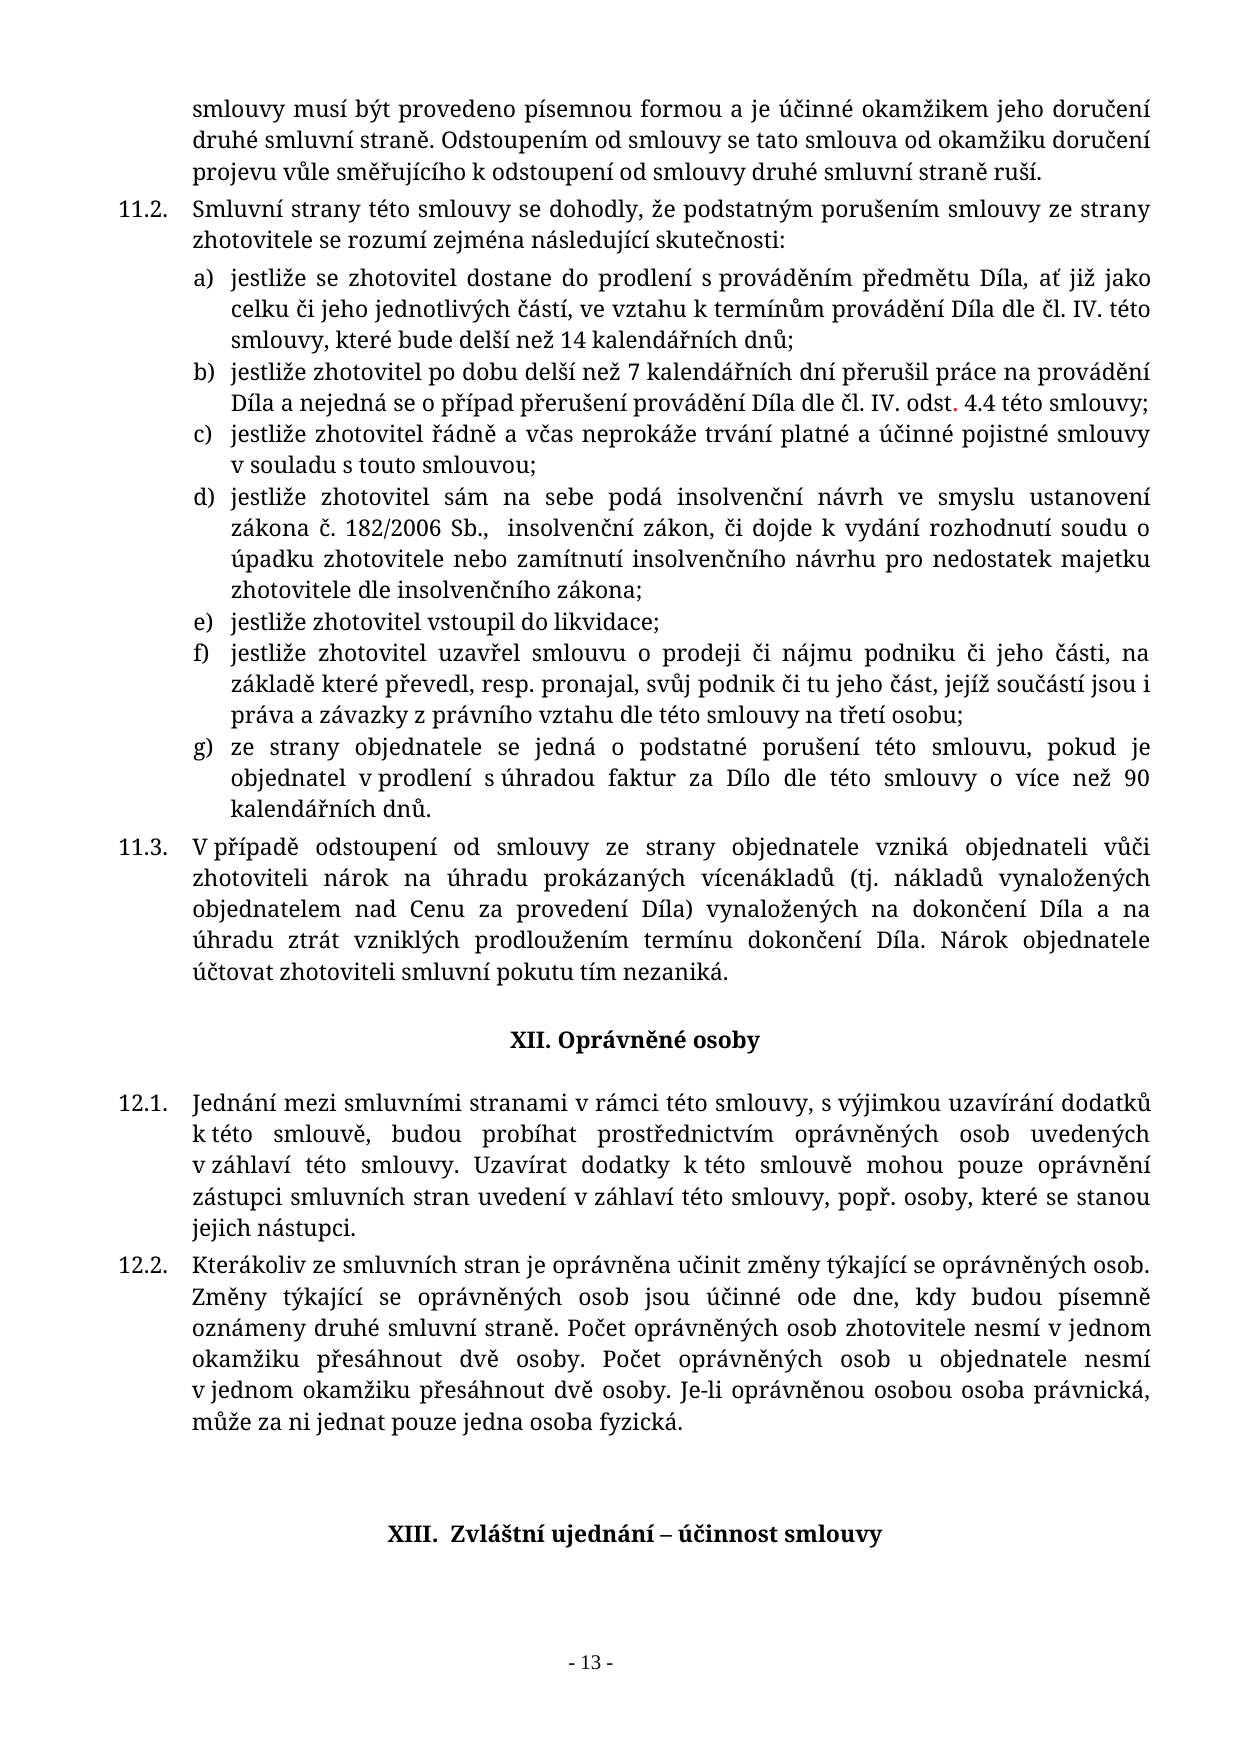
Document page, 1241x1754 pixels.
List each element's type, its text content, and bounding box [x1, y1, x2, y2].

list jestliže zhotovitel řádně a včas neprokáže trvání platné a účinné pojistné smlouvy v souladu s touto smlouvou; [193, 418, 1152, 480]
list V případě odstoupení od smlouvy ze strany objednatele vzniká objednateli vůči zhotoviteli nárok na úhradu prokázaných vícenákladů (tj. nákladů vynaložených objednatelem nad Cenu za provedení Díla) vynaložených na dokončení Díla a na úhradu ztrát vzniklých prodloužením termínu dokončení Díla. Nárok objednatele účtovat zhotoviteli smluvní pokutu tím nezaniká. [118, 830, 1152, 987]
list jestliže zhotovitel sám na sebe podá insolvenční návrh ve smyslu ustanovení zákona č. 182/2006 Sb., insolvenční zákon, či dojde k vydání rozhodnutí soudu o úpadku zhotovitele nebo zamítnutí insolvenčního návrhu pro nedostatek majetku zhotovitele dle insolvenčního zákona; [193, 480, 1152, 605]
subtitle XIII. Zvláštní ujednání – účinnost smlouvy [118, 1518, 1152, 1549]
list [118, 93, 1152, 187]
list jestliže se zhotovitel dostane do prodlení s prováděním předmětu Díla, ať již jako celku či jeho jednotlivých částí, ve vztahu k termínům provádění Díla dle čl. IV. této smlouvy, které bude delší než 14 kalendářních dnů; [193, 262, 1152, 355]
list jestliže zhotovitel po dobu delší než 7 kalendářních dní přerušil práce na provádění Díla a nejedná se o případ přerušení provádění Díla dle čl. IV. odst. 4.4 této smlouvy; [193, 355, 1152, 418]
list Jednání mezi smluvními stranami v rámci této smlouvy, s výjimkou uzavírání dodatků k této smlouvě, budou probíhat prostřednictvím oprávněných osob uvedených v záhlaví této smlouvy. Uzavírat dodatky k této smlouvě mohou pouze oprávnění zástupci smluvních stran uvedení v záhlaví této smlouvy, popř. osoby, které se stanou jejich nástupci. [118, 1087, 1152, 1243]
text XII. Oprávněné osoby [118, 1024, 1152, 1055]
list ze strany objednatele se jedná o podstatné porušení této smlouvu, pokud je objednatel v prodlení s úhradou faktur za Dílo dle této smlouvy o více než 90 kalendářních dnů. [193, 730, 1152, 824]
list jestliže zhotovitel uzavřel smlouvu o prodeji či nájmu podniku či jeho části, na základě které převedl, resp. pronajal, svůj podnik či tu jeho část, jejíž součástí jsou i práva a závazky z právního vztahu dle této smlouvy na třetí osobu; [193, 637, 1152, 730]
list Kterákoliv ze smluvních stran je oprávněna učinit změny týkající se oprávněných osob. Změny týkající se oprávněných osob jsou účinné ode dne, kdy budou písemně oznámeny druhé smluvní straně. Počet oprávněných osob zhotovitele nesmí v jednom okamžiku přesáhnout dvě osoby. Počet oprávněných osob u objednatele nesmí v jednom okamžiku přesáhnout dvě osoby. Je-li oprávněnou osobou osoba právnická, může za ni jednat pouze jedna osoba fyzická. [118, 1249, 1152, 1437]
list Smluvní strany této smlouvy se dohodly, že podstatným porušením smlouvy ze strany zhotovitele se rozumí zejména následující skutečnosti: [118, 193, 1152, 255]
list jestliže zhotovitel vstoupil do likvidace; [193, 605, 1152, 637]
